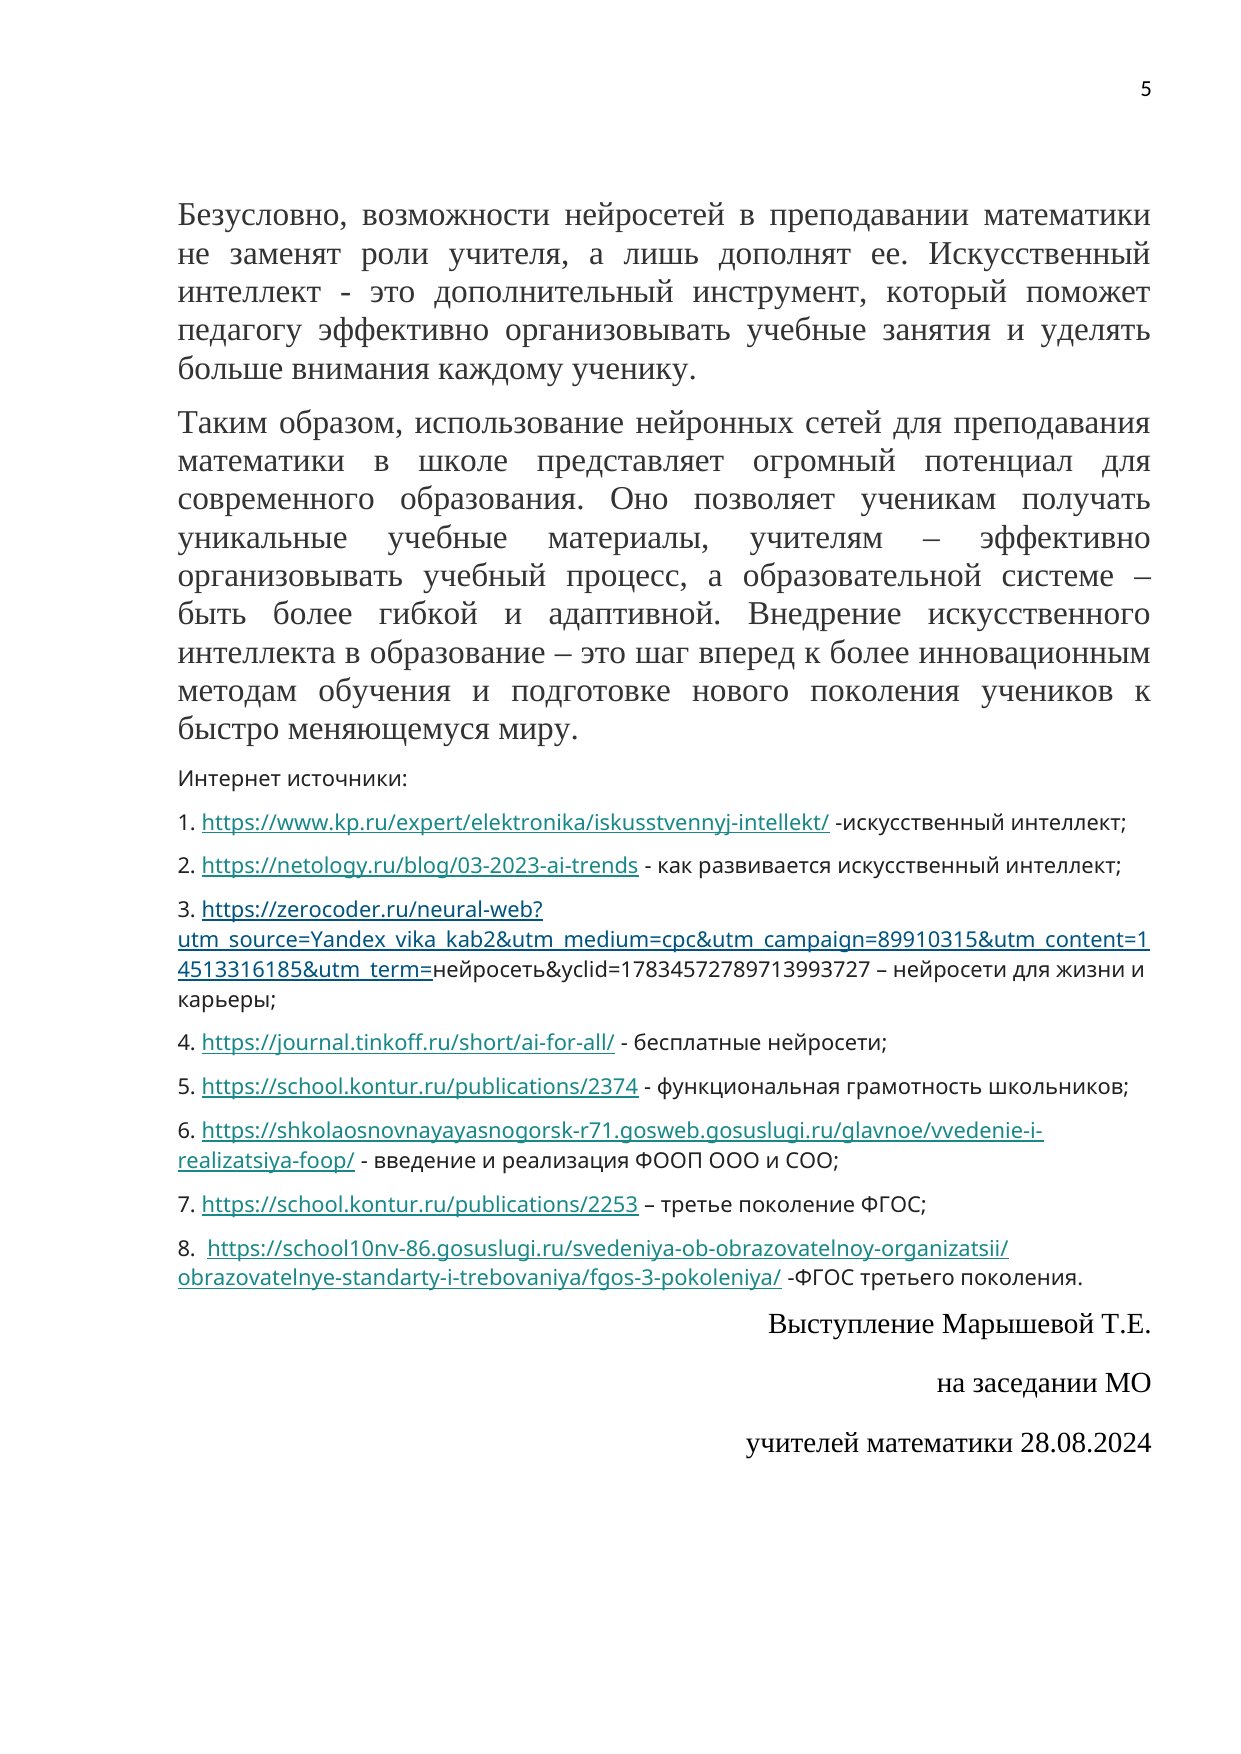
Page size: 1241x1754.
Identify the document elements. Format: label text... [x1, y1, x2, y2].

text Интернет источники: [177, 763, 1152, 792]
text на заседании МО [177, 1366, 1152, 1399]
text 1. https://www.kp.ru/expert/elektronika/iskusstvennyj-intellekt/ -искусственный интеллект; [177, 806, 1152, 836]
text Безусловно, возможности нейросетей в преподавании математики не заменят роли учителя, а лишь дополнят ее. Искусственный интеллект - это дополнительный инструмент, который поможет педагогу эффективно организовывать учебные занятия и уделять больше внимания каждому ученику. [177, 195, 1152, 386]
text 2. https://netology.ru/blog/03-2023-ai-trends - как развивается искусственный интеллект; [177, 850, 1152, 880]
text учителей математики 28.08.2024 [177, 1425, 1152, 1458]
text 3. https://zerocoder.ru/neural-web?utm_source=Yandex_vika_kab2&utm_medium=cpc&utm_campaign=89910315&utm_content=14513316185&utm_term=нейросеть&yclid=17834572789713993727 – нейросети для жизни и карьеры; [177, 894, 1152, 1013]
text Таким образом, использование нейронных сетей для преподавания математики в школе представляет огромный потенциал для современного образования. Оно позволяет ученикам получать уникальные учебные материалы, учителям – эффективно организовывать учебный процесс, а образовательной системе – быть более гибкой и адаптивной. Внедрение искусственного интеллекта в образование – это шаг вперед к более инновационным методам обучения и подготовке нового поколения учеников к быстро меняющемуся миру. [177, 402, 1152, 747]
text 4. https://journal.tinkoff.ru/short/ai-for-all/ - бесплатные нейросети; [177, 1027, 1152, 1057]
text 5. https://school.kontur.ru/publications/2374 - функциональная грамотность школьников; [177, 1071, 1152, 1101]
text Выступление Марышевой Т.Е. [177, 1306, 1152, 1340]
text 8. https://school10nv-86.gosuslugi.ru/svedeniya-ob-obrazovatelnoy-organizatsii/obrazovatelnye-standarty-i-trebovaniya/fgos-3-pokoleniya/ -ФГОС третьего поколения. [177, 1233, 1152, 1292]
text 7. https://school.kontur.ru/publications/2253 – третье поколение ФГОС; [177, 1189, 1152, 1218]
text 6. https://shkolaosnovnayayasnogorsk-r71.gosweb.gosuslugi.ru/glavnoe/vvedenie-i-realizatsiya-foop/ - введение и реализация ФООП ООО и СОО; [177, 1115, 1152, 1175]
